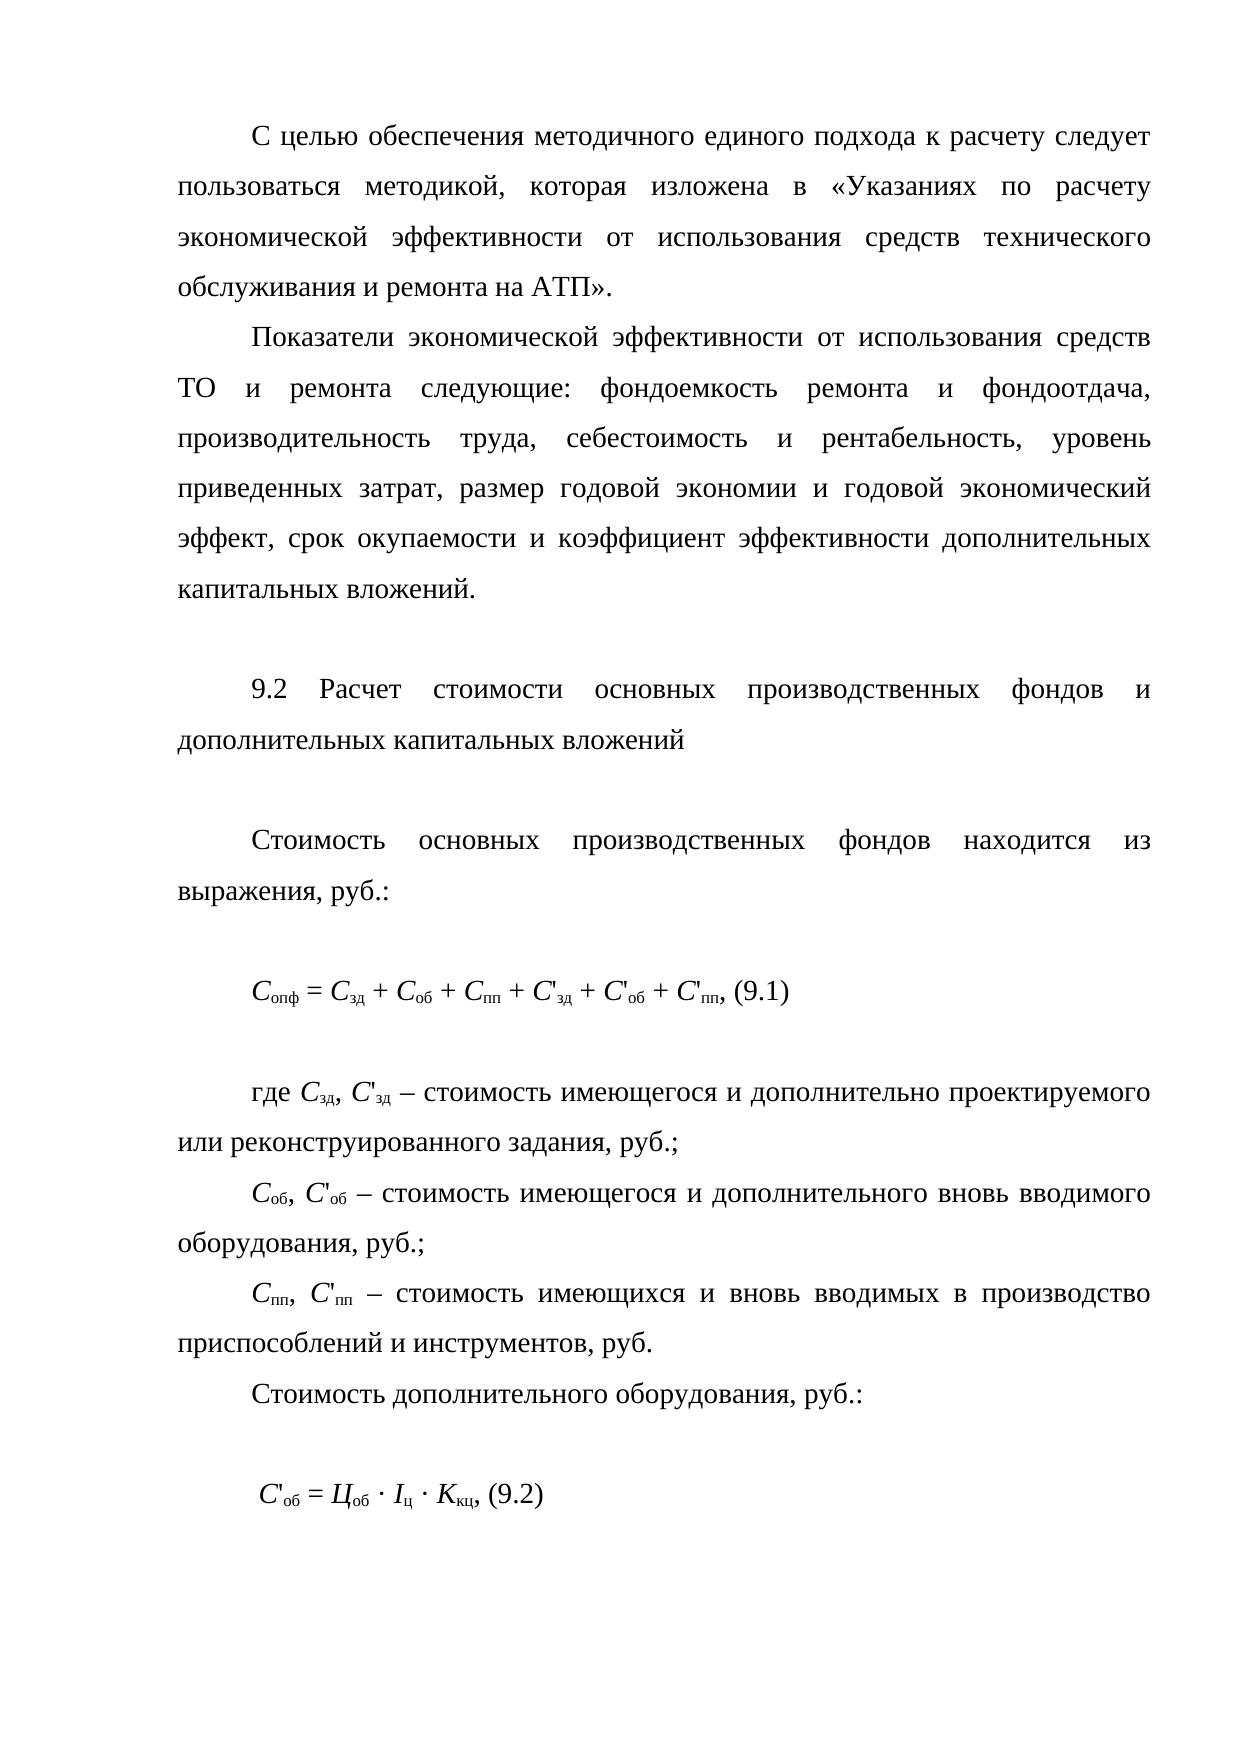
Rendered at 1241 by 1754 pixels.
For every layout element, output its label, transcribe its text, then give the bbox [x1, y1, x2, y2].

text Спп, С'пп – стоимость имеющихся и вновь вводимых в производство приспособлений и инструментов, руб. [177, 1275, 1152, 1359]
text где Сзд, С'зд – стоимость имеющегося и дополнительно проектируемого или реконструированного задания, руб.; [177, 1074, 1152, 1158]
text 9.2 Расчет стоимости основных производственных фондов и дополнительных капитальных вложений [177, 672, 1152, 755]
text С'об = Цоб · Iц · Ккц, (9.2) [177, 1477, 1152, 1510]
text С целью обеспечения методичного единого подхода к расчету следует пользоваться методикой, которая изложена в «Указаниях по расчету экономической эффективности от использования средств технического обслуживания и ремонта на АТП». [177, 118, 1152, 303]
text Показатели экономической эффективности от использования средств ТО и ремонта следующие: фондоемкость ремонта и фондоотдача, производительность труда, себестоимость и рентабельность, уровень приведенных затрат, размер годовой экономии и годовой экономический эффект, срок окупаемости и коэффициент эффективности дополнительных капитальных вложений. [177, 319, 1152, 604]
text Соб, С'об – стоимость имеющегося и дополнительного вновь вводимого оборудования, руб.; [177, 1175, 1152, 1258]
text Стоимость дополнительного оборудования, руб.: [177, 1376, 1152, 1409]
text Сопф = Сзд + Соб + Спп + С'зд + С'об + С'пп, (9.1) [177, 973, 1152, 1007]
text Стоимость основных производственных фондов находится из выражения, руб.: [177, 822, 1152, 906]
